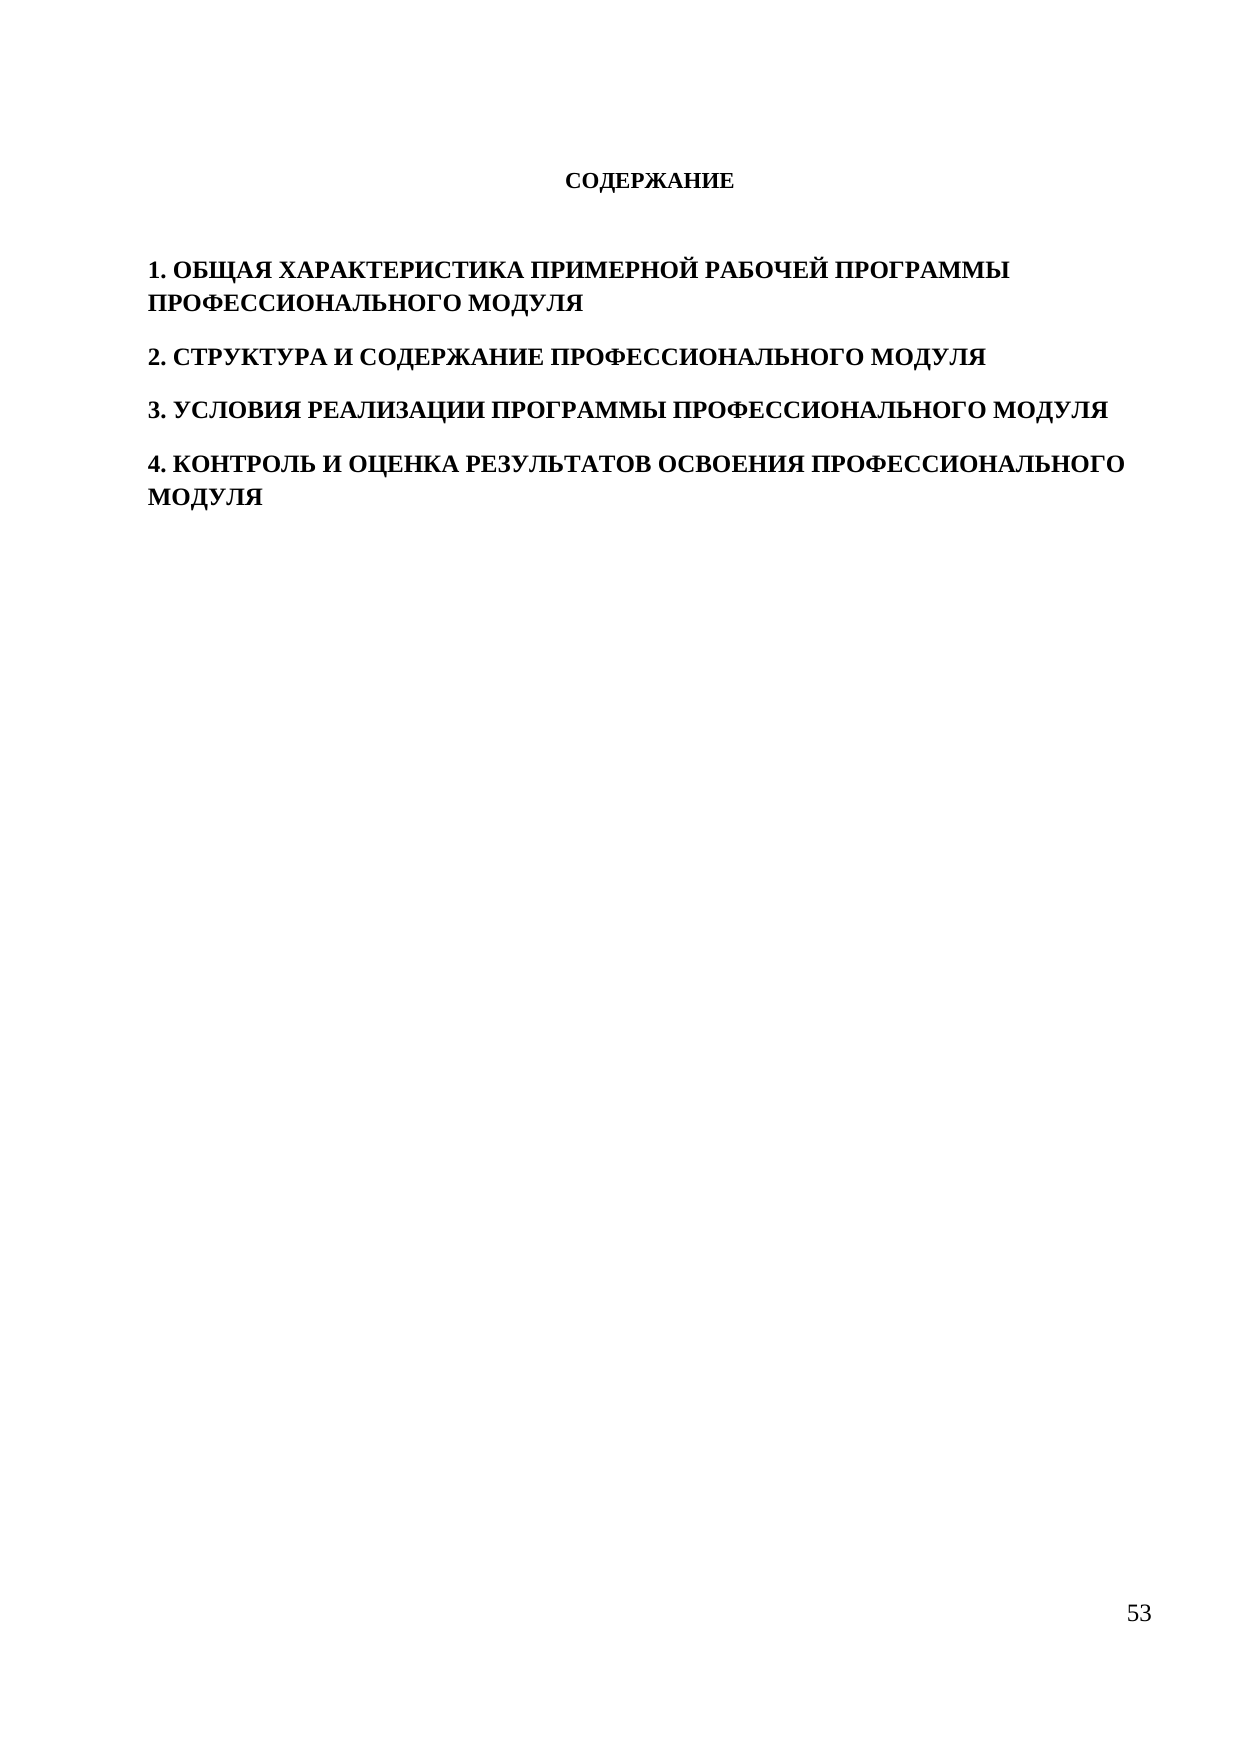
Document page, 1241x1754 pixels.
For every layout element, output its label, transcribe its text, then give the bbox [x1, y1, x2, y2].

text СОДЕРЖАНИЕ [148, 172, 1152, 193]
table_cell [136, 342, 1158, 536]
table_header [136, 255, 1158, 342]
